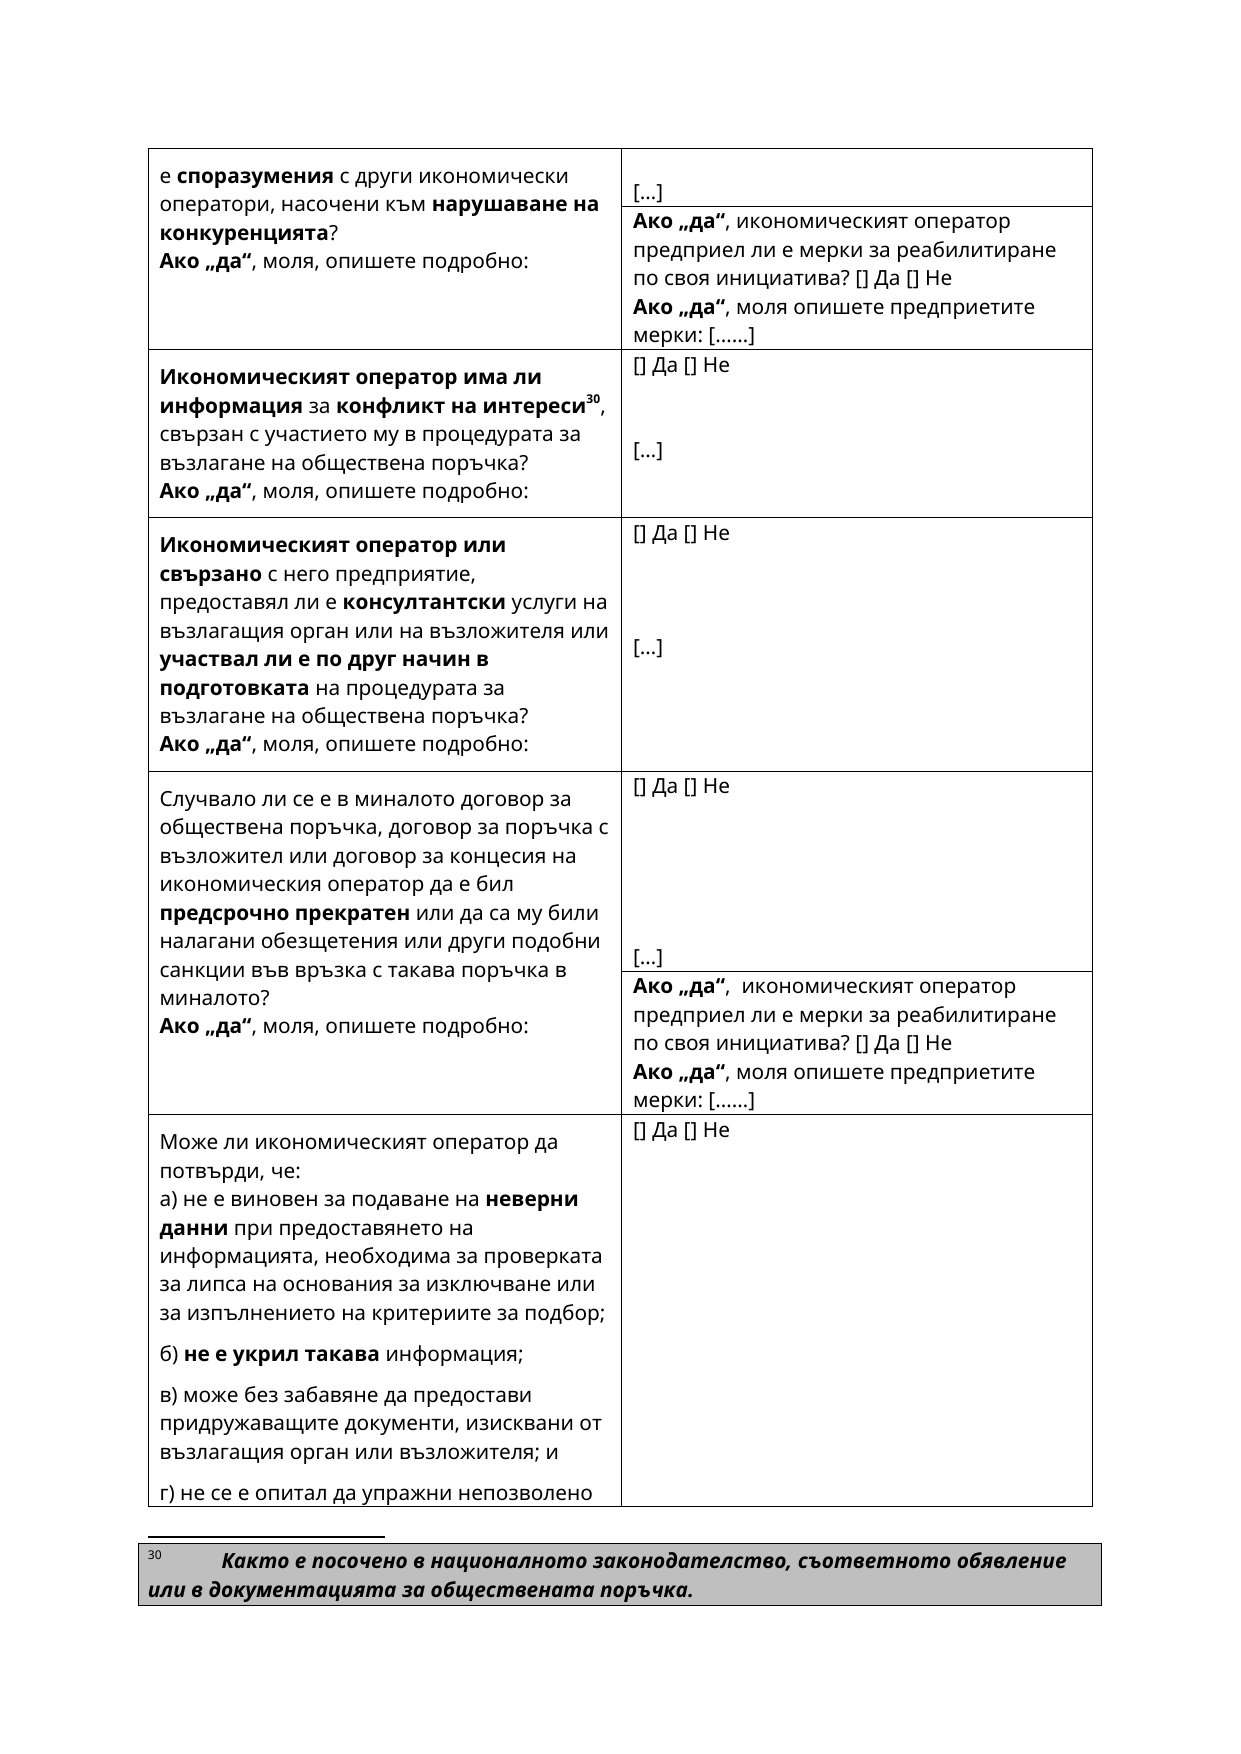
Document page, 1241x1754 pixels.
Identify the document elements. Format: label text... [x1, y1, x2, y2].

table_cell [] Да [] Не […] [622, 518, 1092, 771]
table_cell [149, 149, 621, 349]
table_cell Икономическият оператор или свързано с него предприятие, предоставял ли е консултантски услуги на възлагащия орган или на възложителя или участвал ли е по друг начин в подготовката на процедурата за възлагане на обществена поръчка? Ако „да“, моля, опишете подробно: [149, 518, 621, 771]
table_cell [] Да [] Не […] [622, 350, 1092, 517]
table_cell Икономическият оператор има ли информация за конфликт на интереси, свързан с участието му в процедурата за възлагане на обществена поръчка? Ако „да“, моля, опишете подробно: [149, 350, 621, 517]
table_cell [] Да [] Не […] [622, 149, 1092, 206]
table_cell [] Да [] Не [622, 1115, 1092, 1506]
table_cell Случвало ли се е в миналото договор за обществена поръчка, договор за поръчка с възложител или договор за концесия на икономическия оператор да е бил предсрочно прекратен или да са му били налагани обезщетения или други подобни санкции във връзка с такава поръчка в миналото? Ако „да“, моля, опишете подробно: [149, 772, 621, 1114]
table_cell [] Да [] Не […] [622, 772, 1092, 971]
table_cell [149, 1115, 621, 1506]
